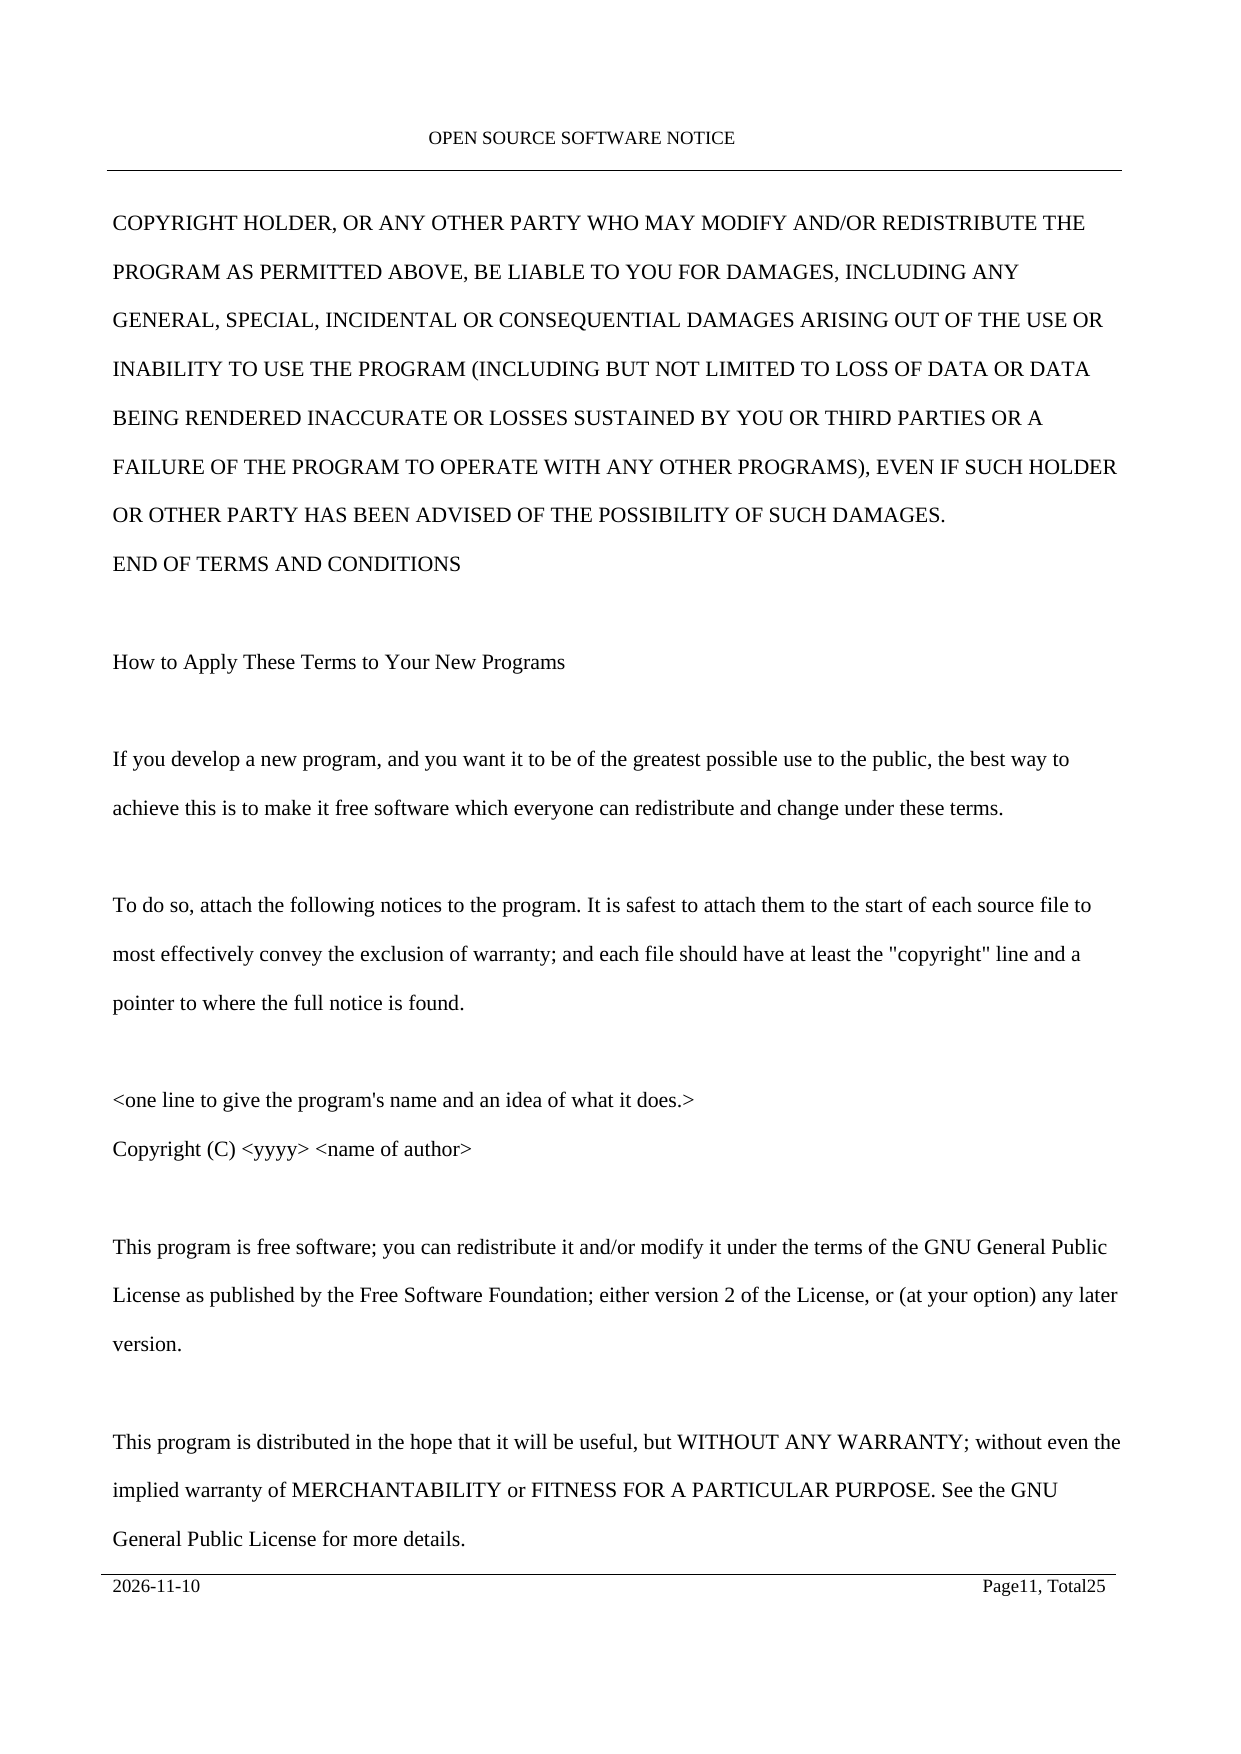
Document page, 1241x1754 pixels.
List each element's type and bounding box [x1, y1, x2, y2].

text [112, 206, 1128, 1555]
